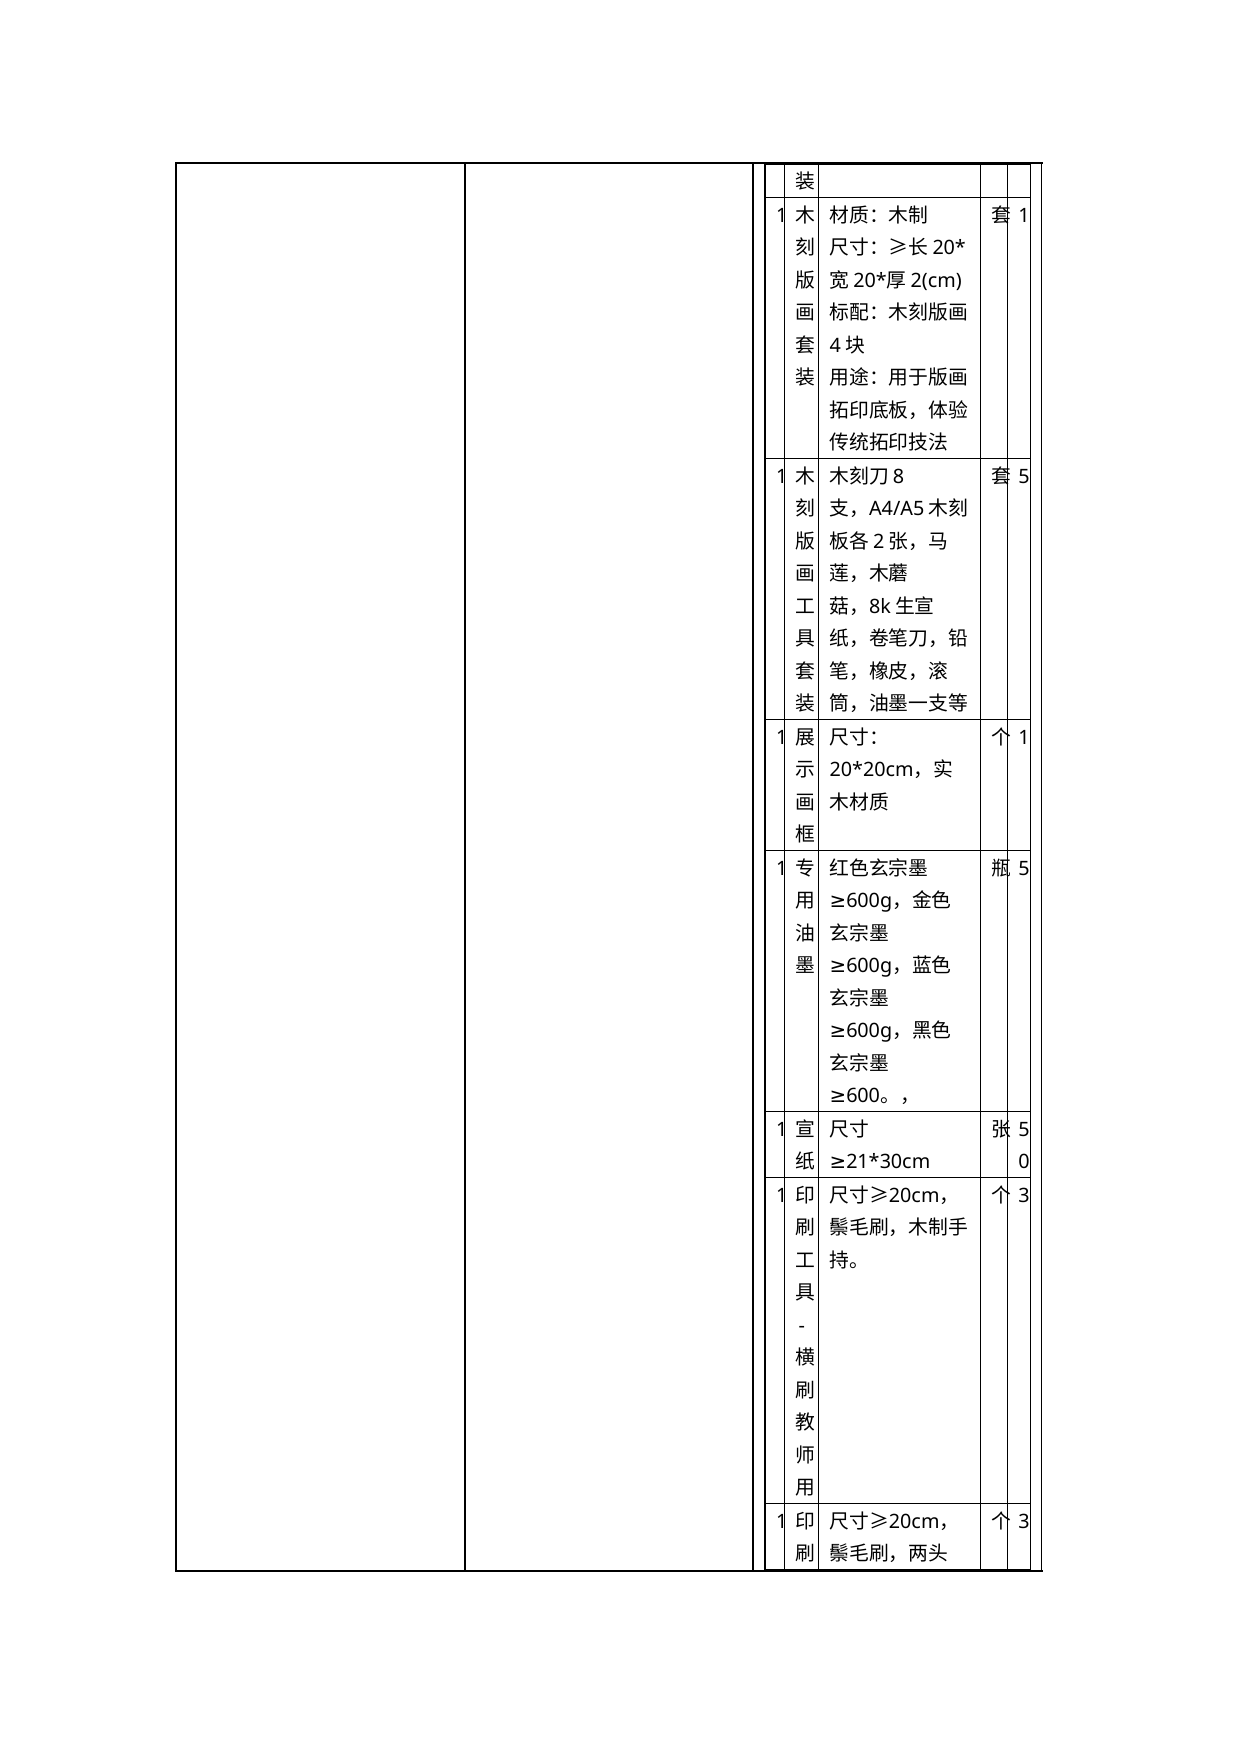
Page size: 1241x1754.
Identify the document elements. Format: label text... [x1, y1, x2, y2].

table_cell [785, 165, 818, 197]
table_cell [754, 164, 764, 1570]
table_cell [981, 1504, 1007, 1569]
table_cell [1031, 164, 1041, 1570]
table_cell [981, 851, 1007, 1111]
table_cell [1008, 851, 1030, 1111]
table_cell [1008, 1178, 1030, 1503]
table_cell [981, 198, 1007, 458]
table_cell [1008, 1112, 1030, 1177]
table_cell [1008, 165, 1030, 197]
table_cell [819, 1112, 980, 1177]
table_cell [766, 198, 784, 458]
table_cell [466, 164, 752, 1570]
table_cell 8 [177, 164, 464, 1570]
table_cell [981, 1178, 1007, 1503]
table_cell [766, 459, 784, 719]
table_cell [981, 1112, 1007, 1177]
table_cell [1008, 459, 1030, 719]
table_cell [766, 1112, 784, 1177]
table_cell [819, 1178, 980, 1503]
table_cell [819, 1504, 980, 1569]
table_cell [819, 459, 980, 719]
table_cell [785, 459, 818, 719]
table_cell [819, 198, 980, 458]
table_cell [1008, 720, 1030, 850]
table_cell [981, 165, 1007, 197]
table_cell [819, 165, 980, 197]
table_cell [785, 1504, 818, 1569]
table_cell [1008, 1504, 1030, 1569]
table_cell [785, 851, 818, 1111]
table_cell [1008, 198, 1030, 458]
table_cell [819, 851, 980, 1111]
table_cell [785, 198, 818, 458]
table_cell [766, 851, 784, 1111]
table_cell [819, 720, 980, 850]
table_cell [785, 1178, 818, 1503]
table_cell [766, 1178, 784, 1503]
table_cell [981, 459, 1007, 719]
table_cell [785, 1112, 818, 1177]
table_cell [981, 720, 1007, 850]
table_cell [766, 165, 784, 197]
table_cell [785, 720, 818, 850]
table_cell [766, 720, 784, 850]
table_cell [766, 1504, 784, 1569]
